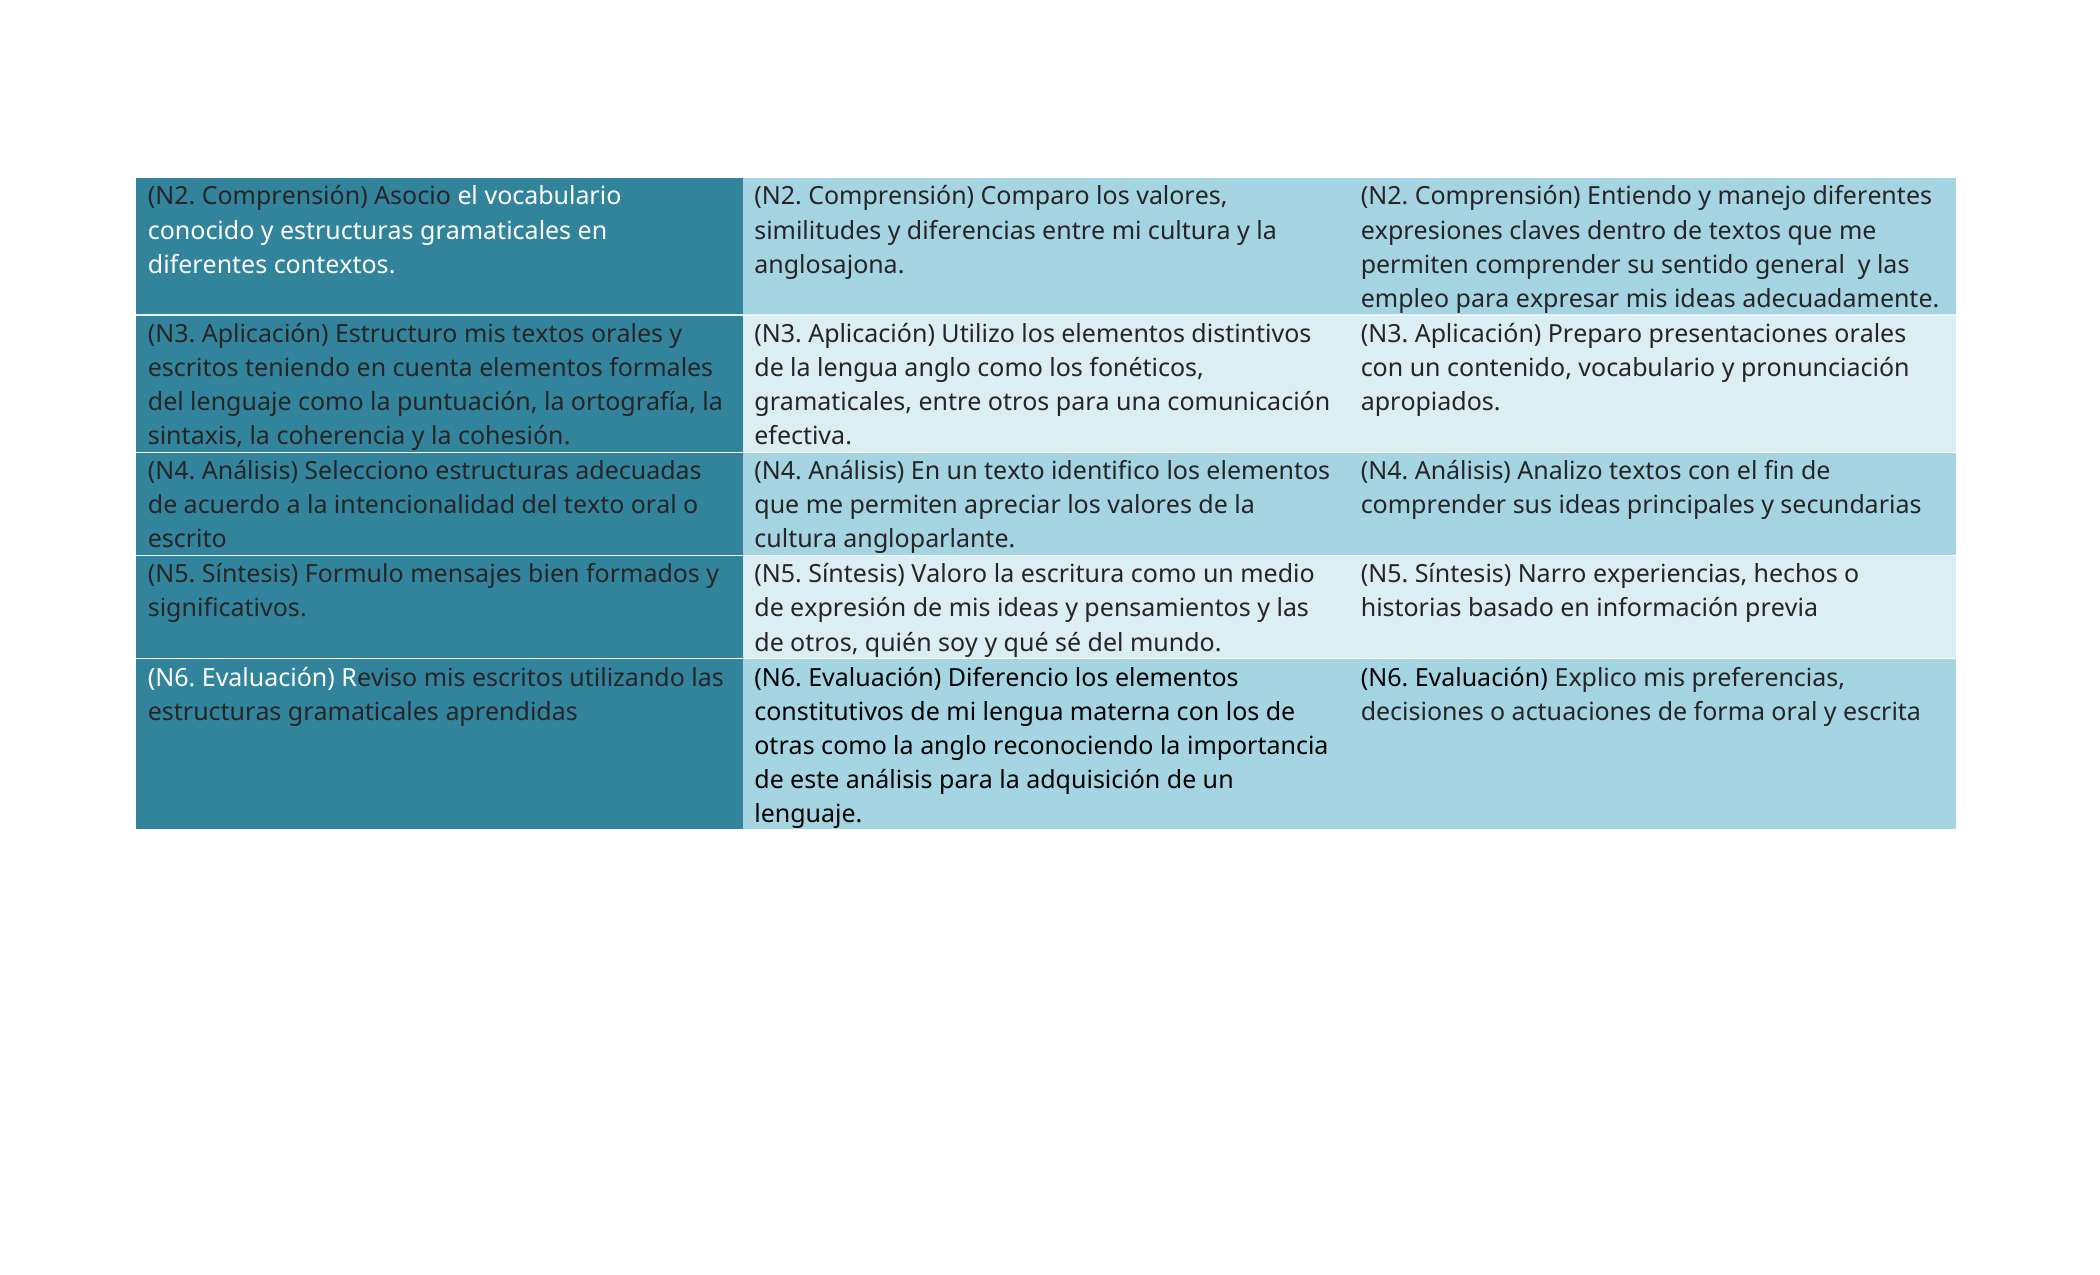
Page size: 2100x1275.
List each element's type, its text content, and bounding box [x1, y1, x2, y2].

table_cell (N6. Evaluación) Reviso mis escritos utilizando las estructuras gramaticales aprendidas [136, 659, 743, 829]
table_cell (N2. Comprensión) Entiendo y manejo diferentes expresiones claves dentro de textos que me permiten comprender su sentido general y las empleo para expresar mis ideas adecuadamente. [1349, 178, 1956, 314]
table_cell (N2. Comprensión) Asocio el vocabulario conocido y estructuras gramaticales en diferentes contextos. [136, 178, 743, 314]
table_cell (N4. Análisis) Selecciono estructuras adecuadas de acuerdo a la intencionalidad del texto oral o escrito [136, 453, 743, 555]
table_cell (N2. Comprensión) Comparo los valores, similitudes y diferencias entre mi cultura y la anglosajona. [743, 178, 1349, 314]
table_cell (N4. Análisis) Analizo textos con el fin de comprender sus ideas principales y secundarias [1349, 453, 1956, 555]
table_cell (N3. Aplicación) Estructuro mis textos orales y escritos teniendo en cuenta elementos formales del lenguaje como la puntuación, la ortografía, la sintaxis, la coherencia y la cohesión. [136, 316, 743, 452]
table_cell (N5. Síntesis) Narro experiencias, hechos o historias basado en información previa [1349, 556, 1956, 658]
table_cell (N5. Síntesis) Valoro la escritura como un medio de expresión de mis ideas y pensamientos y las de otros, quién soy y qué sé del mundo. [743, 556, 1349, 658]
table_cell (N6. Evaluación) Explico mis preferencias, decisiones o actuaciones de forma oral y escrita [1349, 659, 1956, 829]
table_cell (N5. Síntesis) Formulo mensajes bien formados y significativos. [136, 556, 743, 658]
table_cell (N6. Evaluación) Diferencio los elementos constitutivos de mi lengua materna con los de otras como la anglo reconociendo la importancia de este análisis para la adquisición de un lenguaje. [743, 659, 1349, 829]
table_cell (N4. Análisis) En un texto identifico los elementos que me permiten apreciar los valores de la cultura angloparlante. [743, 453, 1349, 555]
table_cell (N3. Aplicación) Utilizo los elementos distintivos de la lengua anglo como los fonéticos, gramaticales, entre otros para una comunicación efectiva. [743, 316, 1349, 452]
table_cell (N3. Aplicación) Preparo presentaciones orales con un contenido, vocabulario y pronunciación apropiados. [1349, 316, 1956, 452]
